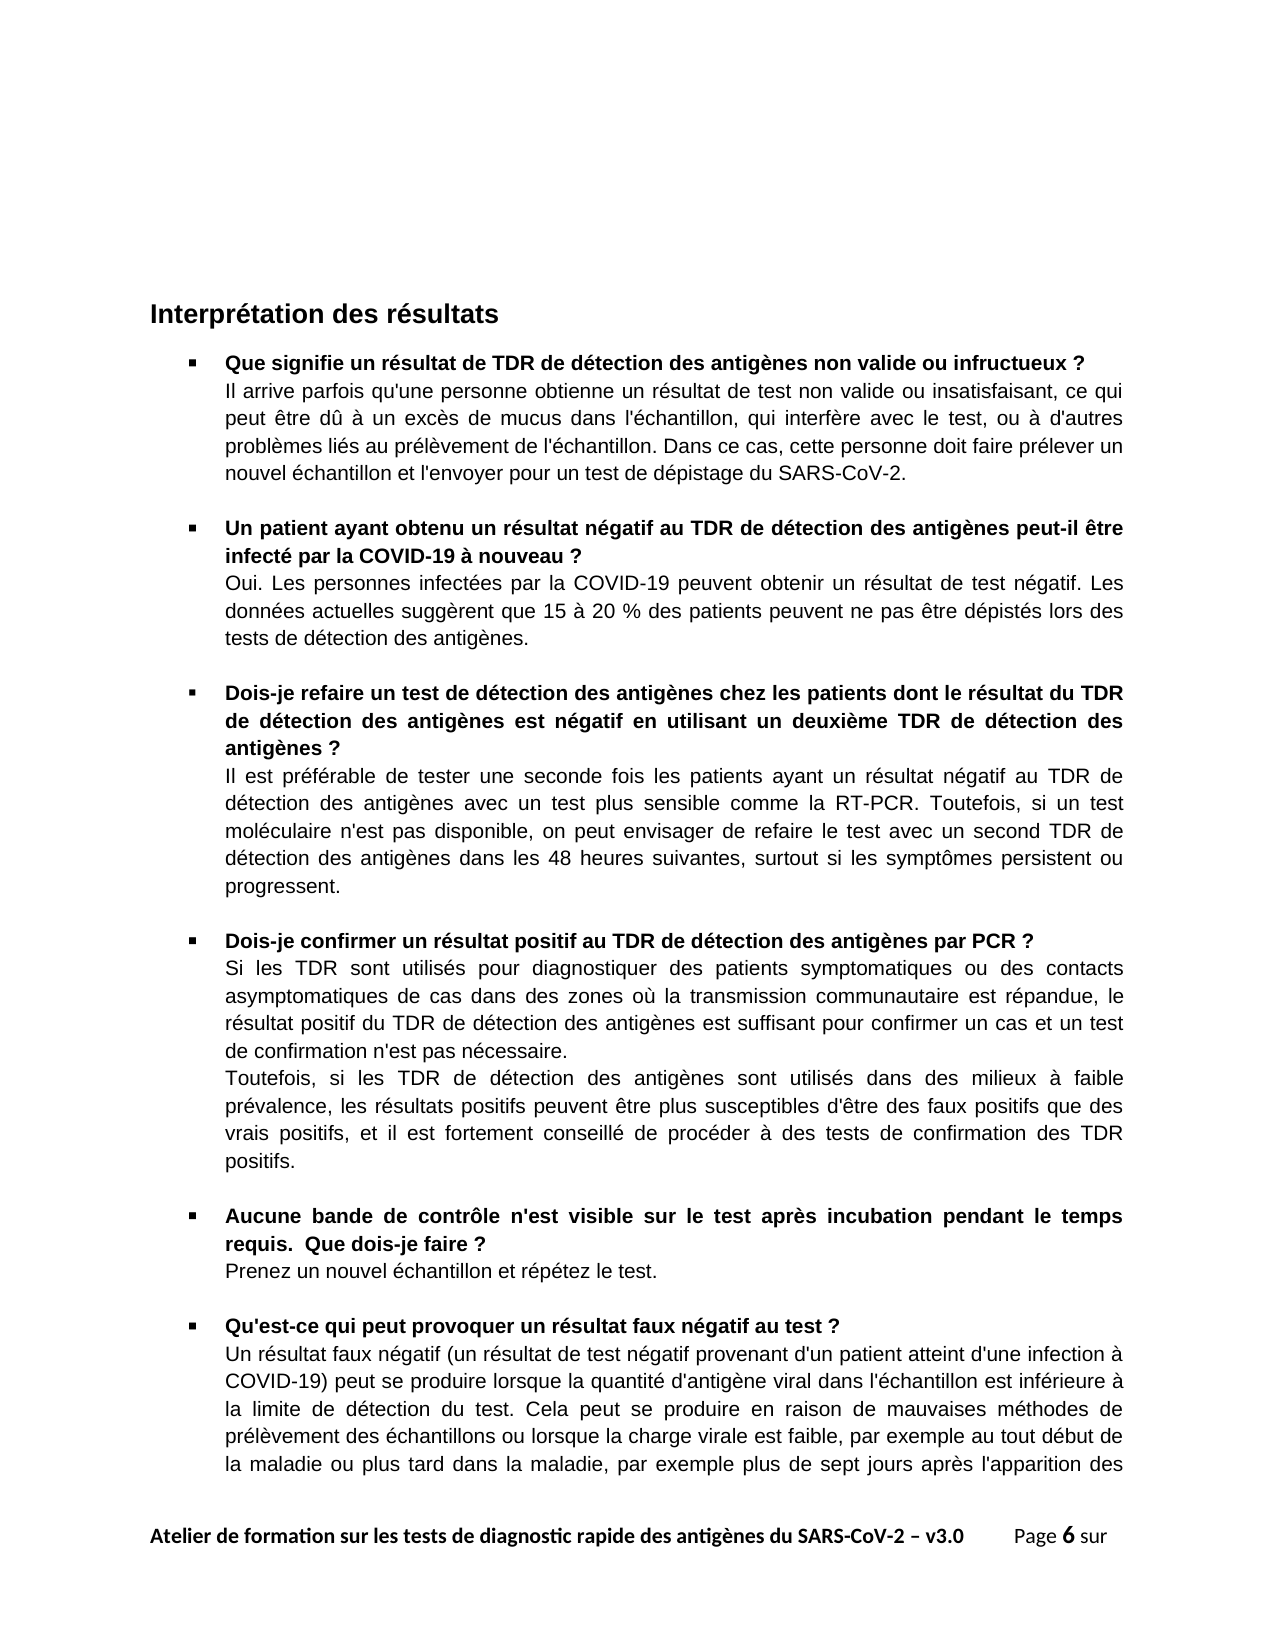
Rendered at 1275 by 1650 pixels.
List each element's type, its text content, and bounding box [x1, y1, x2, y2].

subtitle Interprétation des résultats [150, 298, 1125, 329]
list Dois-je refaire un test de détection des antigènes chez les patients dont le résultat du TDR de détection des antigènes est négatif en utilisant un deuxième TDR de détection des antigènes ? [187, 681, 1125, 760]
list Il est préférable de tester une seconde fois les patients ayant un résultat négatif au TDR de détection des antigènes avec un test plus sensible comme la RT-PCR. Toutefois, si un test moléculaire n'est pas disponible, on peut envisager de refaire le test avec un second TDR de détection des antigènes dans les 48 heures suivantes, surtout si les symptômes persistent ou progressent. [225, 764, 1125, 898]
list Toutefois, si les TDR de détection des antigènes sont utilisés dans des milieux à faible prévalence, les résultats positifs peuvent être plus susceptibles d'être des faux positifs que des vrais positifs, et il est fortement conseillé de procéder à des tests de confirmation des TDR positifs. [225, 1066, 1125, 1173]
list Prenez un nouvel échantillon et répétez le test. [225, 1259, 1125, 1283]
list Que signifie un résultat de TDR de détection des antigènes non valide ou infructueux ? [187, 351, 1125, 375]
list Un patient ayant obtenu un résultat négatif au TDR de détection des antigènes peut-il être infecté par la COVID-19 à nouveau ? [187, 516, 1125, 567]
list Si les TDR sont utilisés pour diagnostiquer des patients symptomatiques ou des contacts asymptomatiques de cas dans des zones où la transmission communautaire est répandue, le résultat positif du TDR de détection des antigènes est suffisant pour confirmer un cas et un test de confirmation n'est pas nécessaire. [225, 956, 1125, 1063]
list Aucune bande de contrôle n'est visible sur le test après incubation pendant le temps requis. Que dois-je faire ? [187, 1204, 1125, 1255]
list Oui. Les personnes infectées par la COVID-19 peuvent obtenir un résultat de test négatif. Les données actuelles suggèrent que 15 à 20 % des patients peuvent ne pas être dépistés lors des tests de détection des antigènes. [225, 571, 1125, 650]
list Qu'est-ce qui peut provoquer un résultat faux négatif au test ? [187, 1314, 1125, 1338]
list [225, 1341, 1125, 1475]
list Dois-je confirmer un résultat positif au TDR de détection des antigènes par PCR ? [187, 929, 1125, 953]
list Il arrive parfois qu'une personne obtienne un résultat de test non valide ou insatisfaisant, ce qui peut être dû à un excès de mucus dans l'échantillon, qui interfère avec le test, ou à d'autres problèmes liés au prélèvement de l'échantillon. Dans ce cas, cette personne doit faire prélever un nouvel échantillon et l'envoyer pour un test de dépistage du SARS-CoV-2. [225, 378, 1125, 485]
